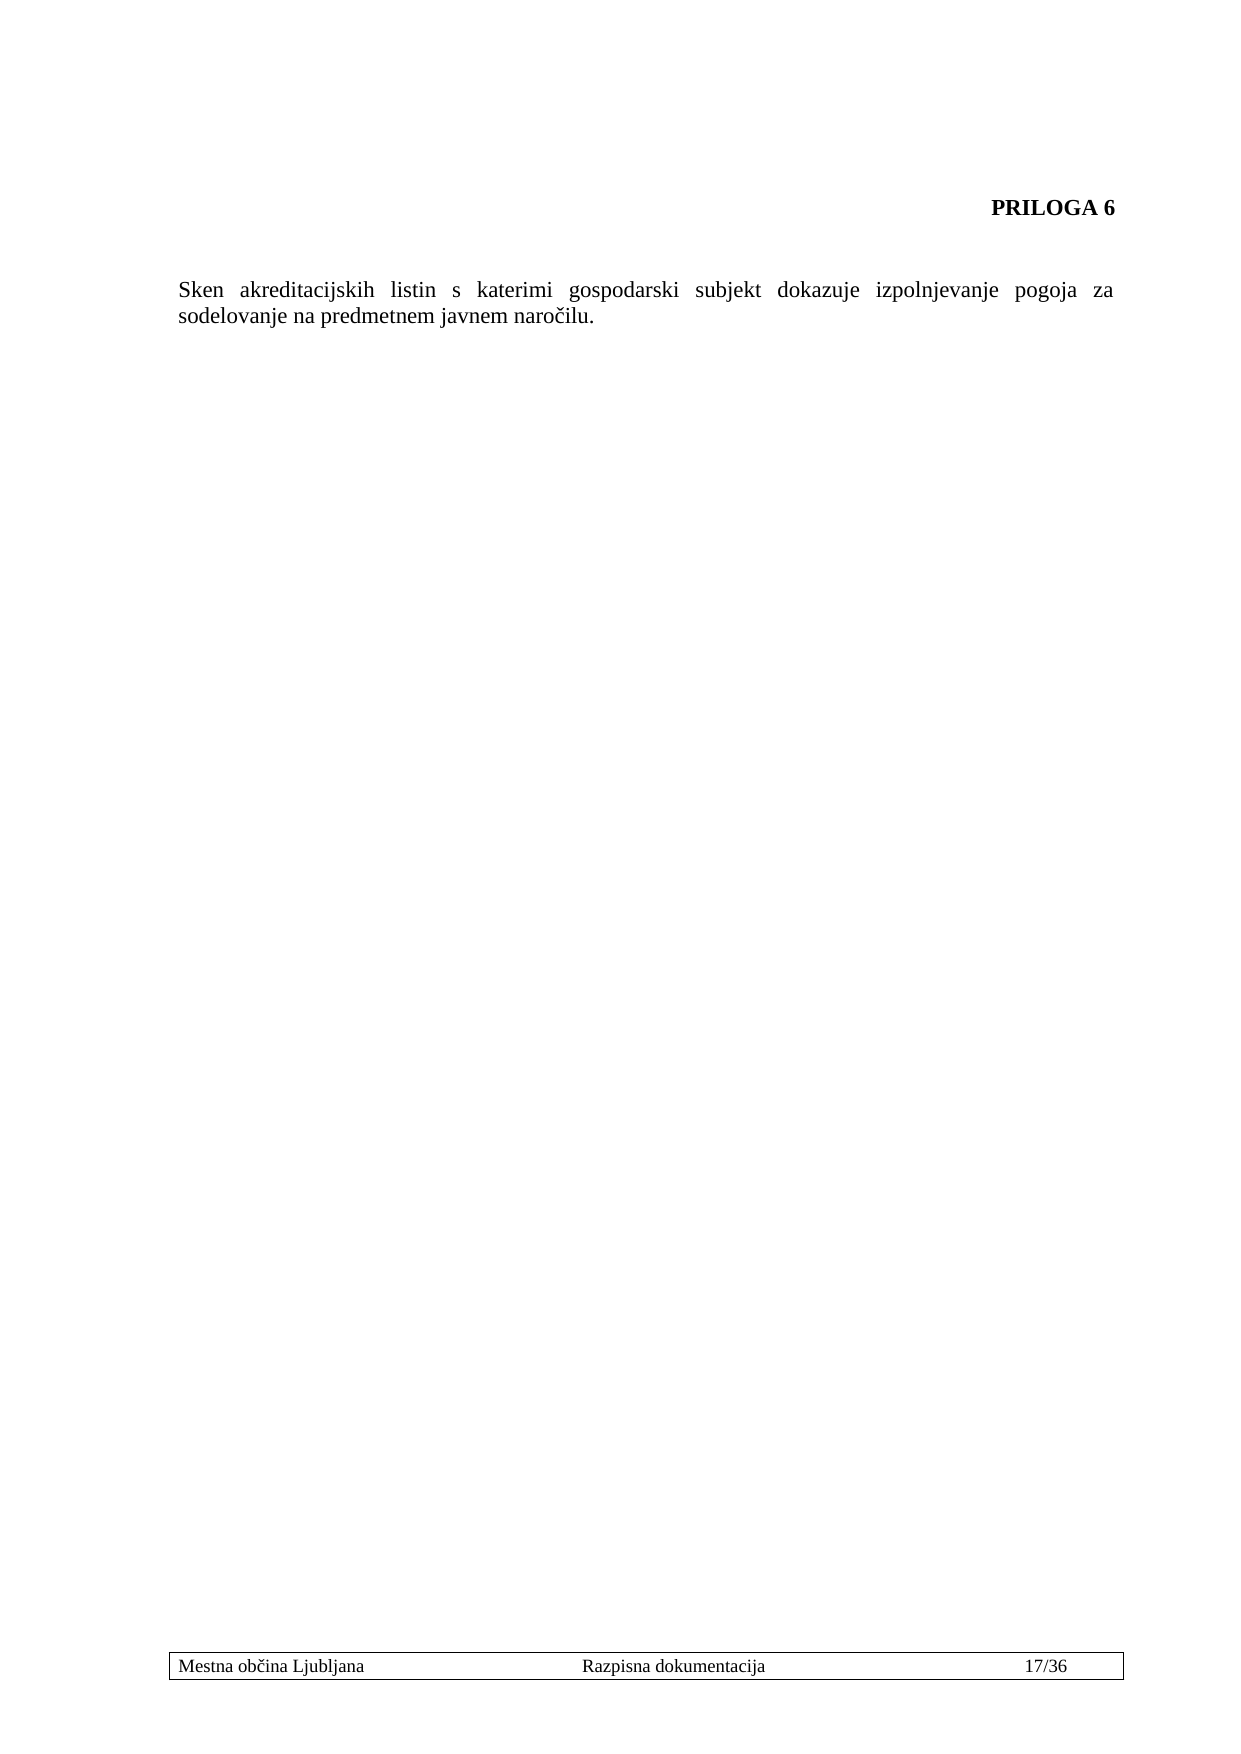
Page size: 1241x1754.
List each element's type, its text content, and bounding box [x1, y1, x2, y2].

text Sken akreditacijskih listin s katerimi gospodarski subjekt dokazuje izpolnjevanje pogoja za sodelovanje na predmetnem javnem naročilu. [178, 276, 1115, 329]
text PRILOGA 6 [178, 194, 1115, 221]
